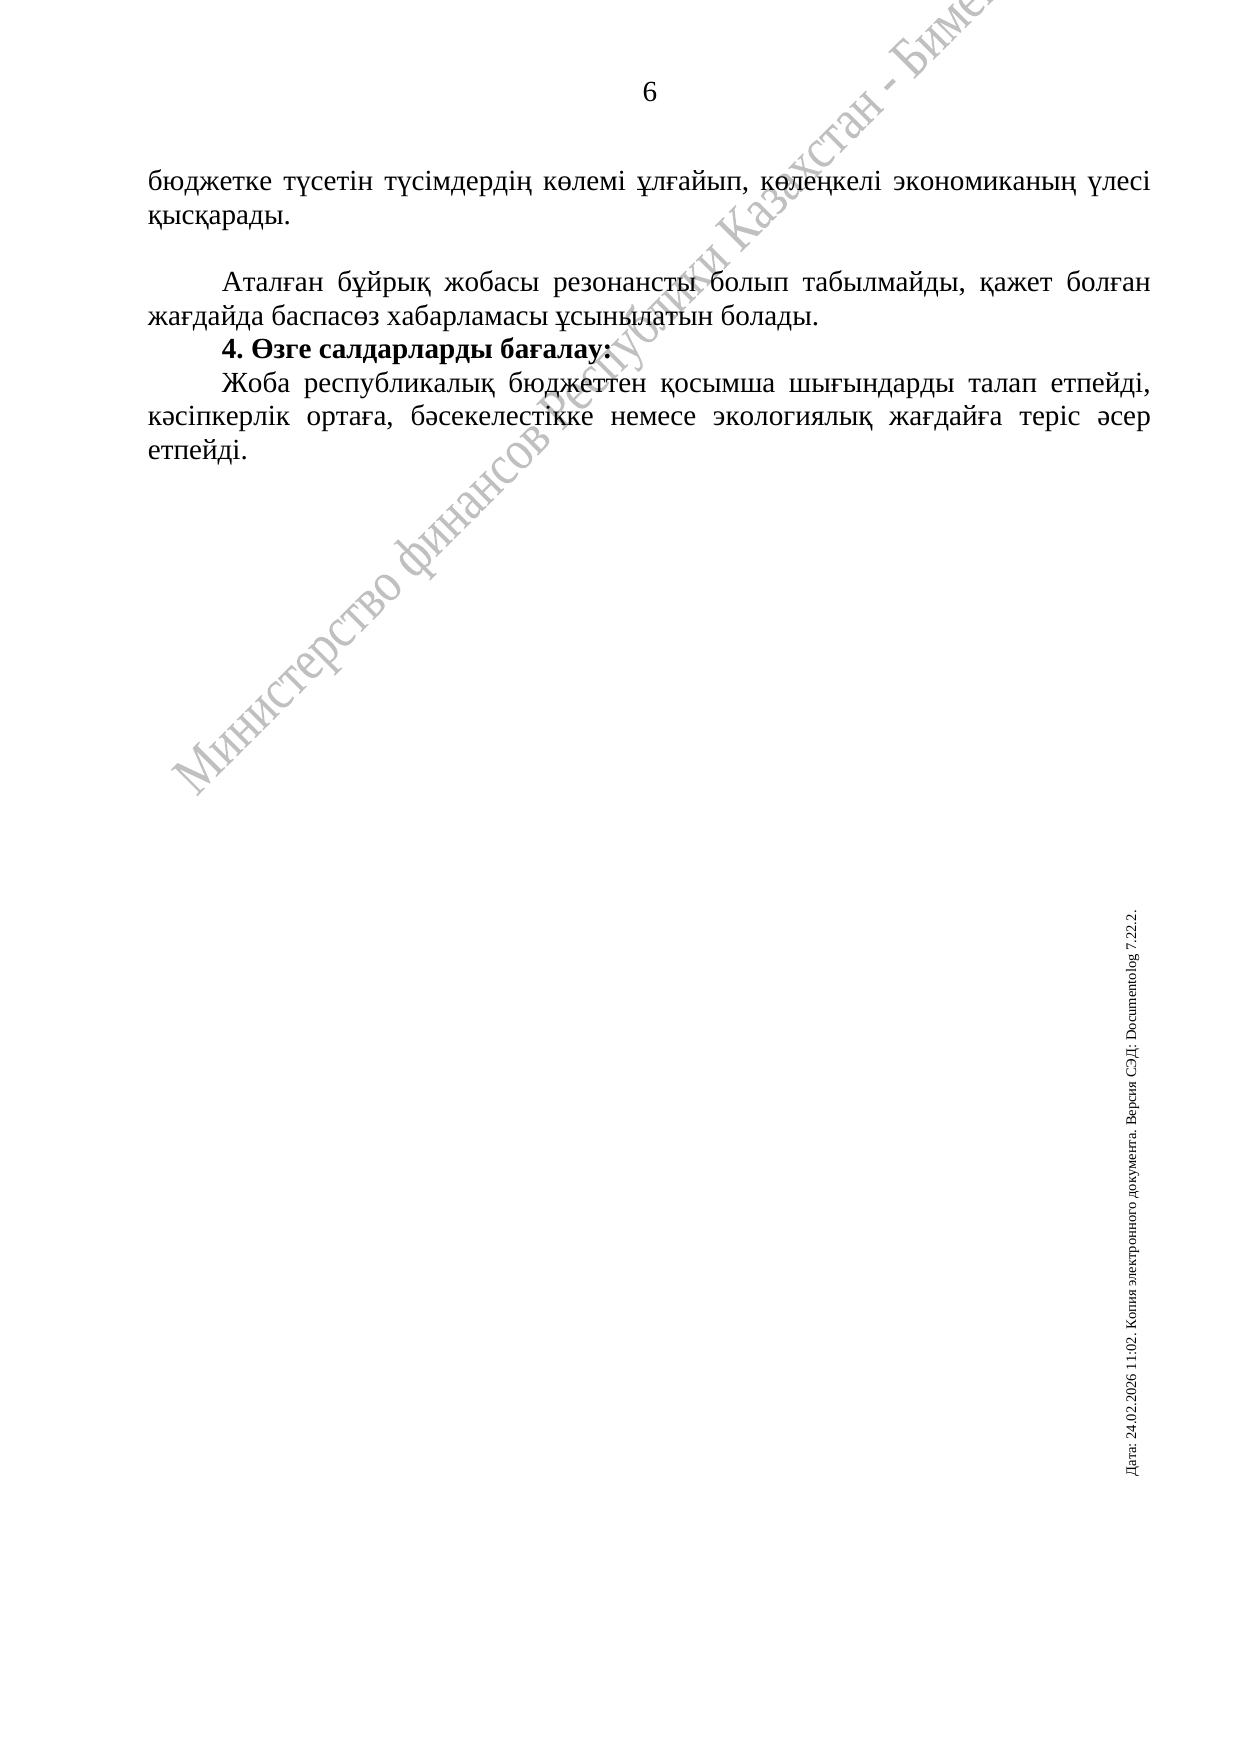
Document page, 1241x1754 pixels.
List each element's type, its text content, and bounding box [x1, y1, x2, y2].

text Аталған бұйрық жобасы резонансты болып табылмайды, қажет болған жағдайда баспасөз хабарламасы ұсынылатын болады. [148, 264, 1152, 331]
text 4. Өзге салдарларды бағалау: [148, 331, 1152, 365]
text Бұл алынған мәліметтер негізінде мүліктік табыс алған жеке тұлғаларға қатысты қашықтан мониторинг жүргізуге мүмкіндік береді, соның нәтижесінде бюджетке түсетін түсімдердің көлемі ұлғайып, көлеңкелі экономиканың үлесі қысқарады. [148, 163, 1152, 231]
text Жоба республикалық бюджеттен қосымша шығындарды талап етпейді, кәсіпкерлік ортаға, бәсекелестікке немесе экологиялық жағдайға теріс әсер етпейді. [148, 365, 1152, 465]
